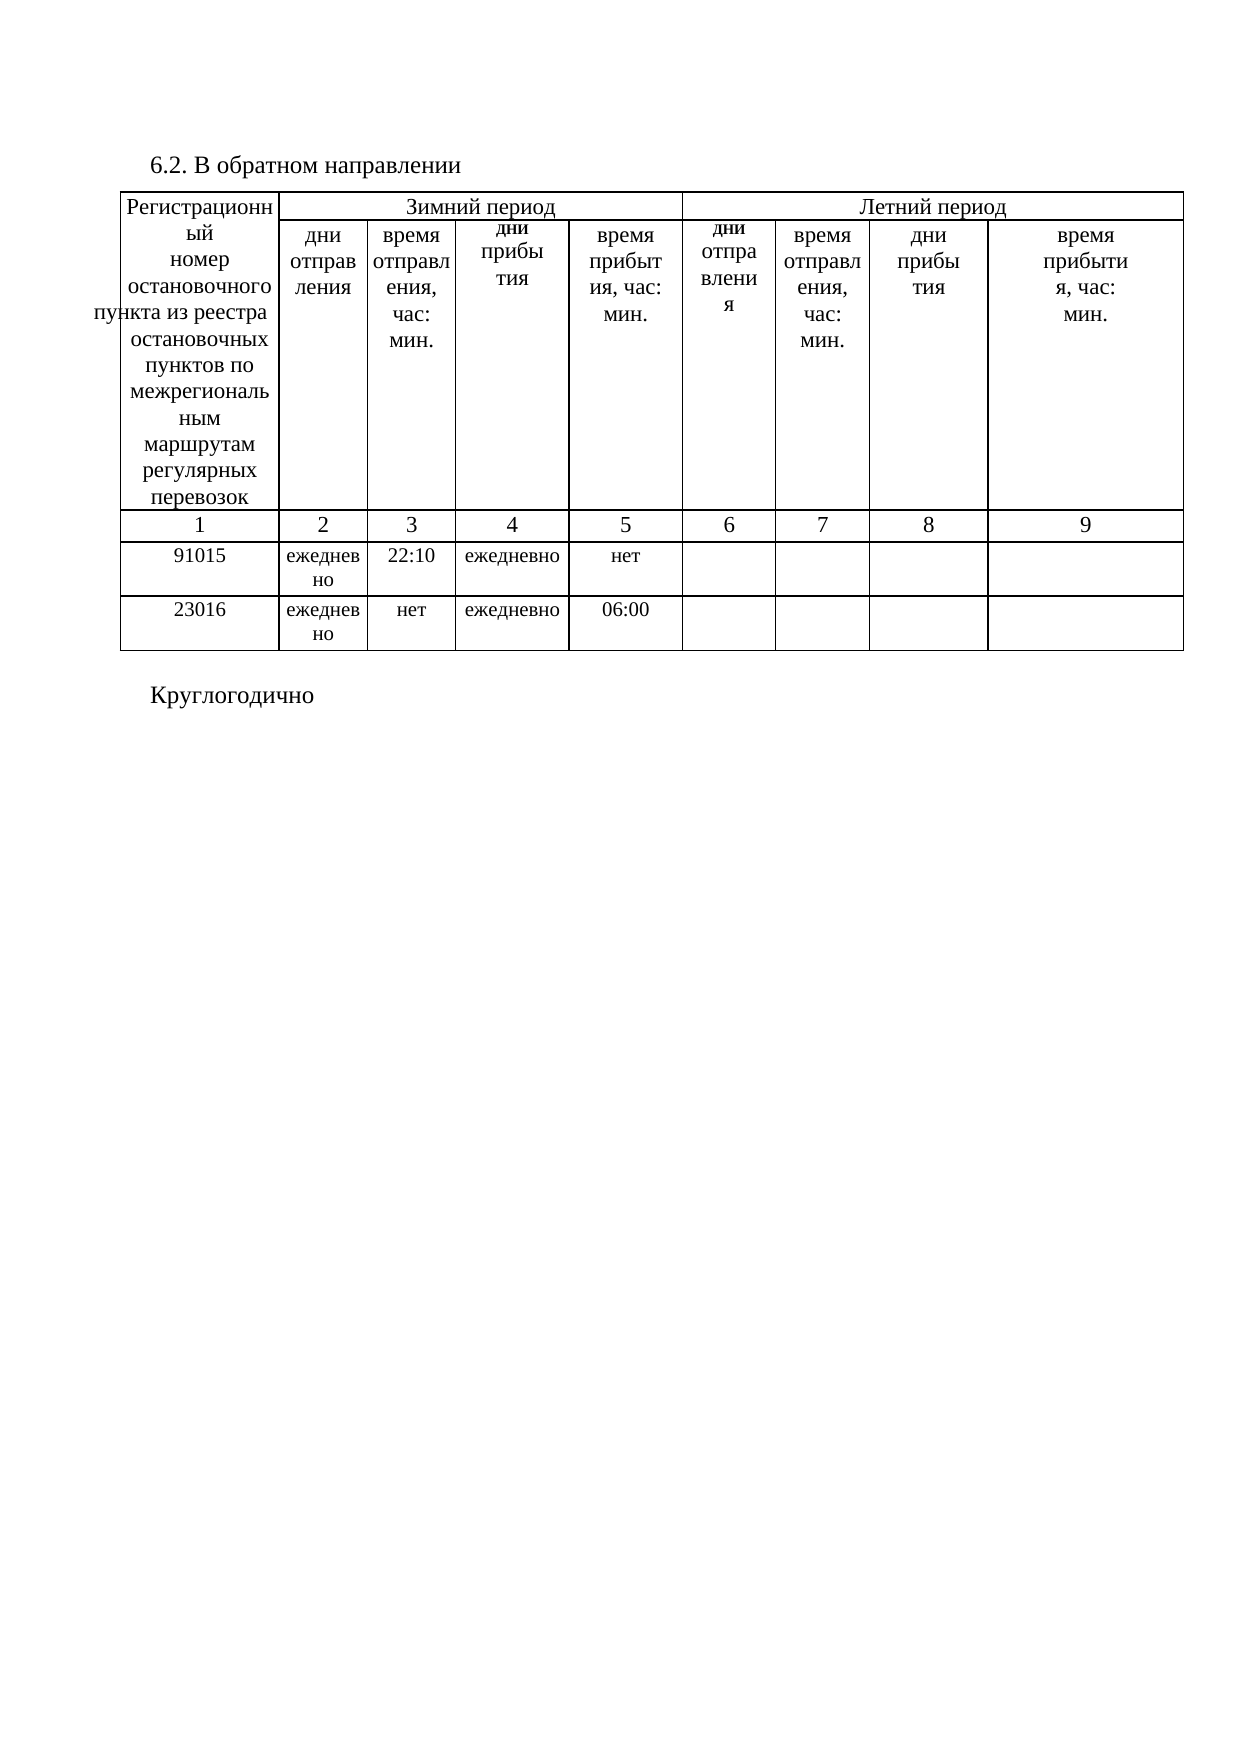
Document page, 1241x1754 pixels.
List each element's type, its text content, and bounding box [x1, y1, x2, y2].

table_header Регистрационный номер остановочного пункта из реестра остановочных пунктов по межрегиональным маршрутам регулярных перевозок [121, 193, 278, 509]
table_cell [683, 597, 775, 650]
table_cell дни отправ ления [280, 221, 367, 509]
table_cell 3 [368, 511, 455, 541]
table_cell ежедневно [280, 543, 367, 595]
table_cell ежедневно [456, 597, 568, 650]
table_cell [989, 543, 1183, 595]
table_cell 6 [683, 511, 775, 541]
table_cell [776, 597, 869, 650]
table_cell [870, 543, 987, 595]
table_cell время прибыт ия, час: мин. [570, 221, 682, 509]
table_header Зимний период [280, 193, 682, 219]
table_cell 7 [776, 511, 869, 541]
table_cell 1 [121, 511, 278, 541]
table_cell 06:00 [570, 597, 682, 650]
table_cell ежедневно [456, 543, 568, 595]
table_cell ежедневно [280, 597, 367, 650]
table_cell 4 [456, 511, 568, 541]
table_cell [683, 543, 775, 595]
table_cell дни прибы тия [870, 221, 987, 509]
table_cell [870, 597, 987, 650]
table_cell нет [570, 543, 682, 595]
text Круглогодично [150, 680, 1090, 709]
table_cell 9 [989, 511, 1183, 541]
table_cell нет [368, 597, 455, 650]
table_cell 2 [280, 511, 367, 541]
table_cell время прибыти я, час: мин. [989, 221, 1183, 509]
table_cell 22:10 [368, 543, 455, 595]
table_cell 8 [870, 511, 987, 541]
table_cell [989, 597, 1183, 650]
table_cell время отправл ения, час: мин. [776, 221, 869, 509]
table_cell 23016 [121, 597, 278, 650]
table_header Летний период [683, 193, 1183, 219]
table_cell 5 [570, 511, 682, 541]
table_cell время отправл ения, час: мин. [368, 221, 455, 509]
table_cell 91015 [121, 543, 278, 595]
table_cell ДНИ прибы тия [456, 221, 568, 509]
table_cell [776, 543, 869, 595]
table_cell ДНИ отпра влени я [683, 221, 775, 509]
text 6.2. В обратном направлении [150, 150, 1090, 179]
